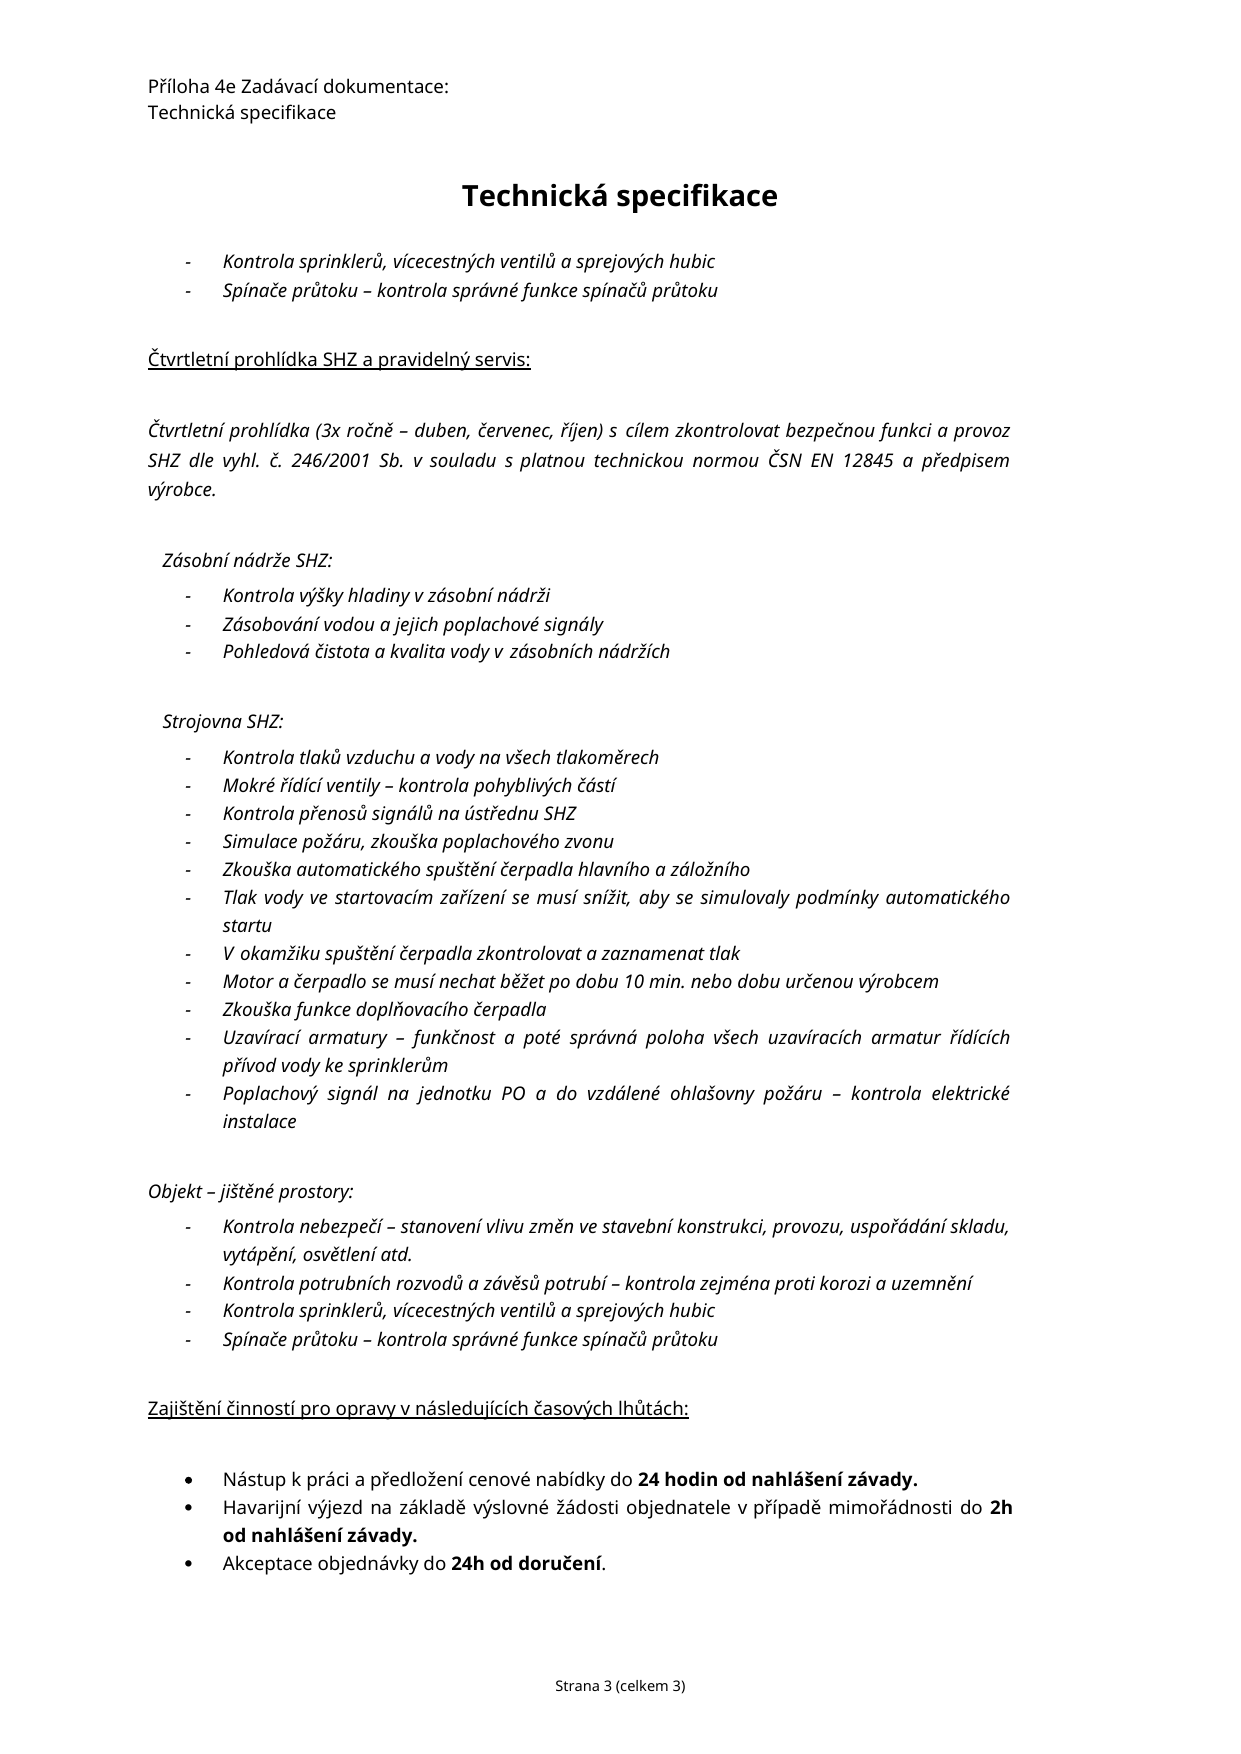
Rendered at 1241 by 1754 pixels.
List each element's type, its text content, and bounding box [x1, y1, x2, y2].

list Havarijní výjezd na základě výslovné žádosti objednatele v případě mimořádnosti do 2h od nahlášení závady. [185, 1495, 1013, 1548]
list Kontrola potrubních rozvodů a závěsů potrubí – kontrola zejména proti korozi a uzemnění [185, 1270, 1013, 1295]
list Pohledová čistota a kvalita vody v zásobních nádržích [185, 639, 1013, 664]
text Objekt – jištěné prostory: [148, 1178, 1013, 1204]
list Kontrola sprinklerů, vícecestných ventilů a sprejových hubic [185, 249, 1013, 274]
list Kontrola výšky hladiny v zásobní nádrži [185, 583, 1013, 608]
list Zkouška automatického spuštění čerpadla hlavního a záložního [185, 856, 1013, 882]
list Zkouška funkce doplňovacího čerpadla [185, 996, 1013, 1022]
text Strojovna SHZ: [162, 709, 1013, 734]
list Kontrola tlaků vzduchu a vody na všech tlakoměrech [185, 744, 1013, 770]
list Mokré řídící ventily – kontrola pohyblivých částí [185, 772, 1013, 798]
list Kontrola přenosů signálů na ústřednu SHZ [185, 800, 1013, 826]
list Kontrola nebezpečí – stanovení vlivu změn ve stavební konstrukci, provozu, uspořádání skladu, vytápění, osvětlení atd. [185, 1214, 1013, 1267]
list Akceptace objednávky do 24h od doručení. [185, 1551, 1013, 1576]
list Simulace požáru, zkouška poplachového zvonu [185, 828, 1013, 854]
list Spínače průtoku – kontrola správné funkce spínačů průtoku [185, 277, 1013, 302]
list Zásobování vodou a jejich poplachové signály [185, 611, 1013, 636]
list Motor a čerpadlo se musí nechat běžet po dobu 10 min. nebo dobu určenou výrobcem [185, 968, 1013, 994]
text Čtvrtletní prohlídka SHZ a pravidelný servis: [148, 347, 1013, 372]
list Kontrola sprinklerů, vícecestných ventilů a sprejových hubic [185, 1298, 1013, 1323]
text Zajištění činností pro opravy v následujících časových lhůtách: [148, 1396, 1013, 1421]
list Spínače průtoku – kontrola správné funkce spínačů průtoku [185, 1326, 1013, 1351]
list Poplachový signál na jednotku PO a do vzdálené ohlašovny požáru – kontrola elektrické instalace [185, 1080, 1013, 1134]
list Uzavírací armatury – funkčnost a poté správná poloha všech uzavíracích armatur řídících přívod vody ke sprinklerům [185, 1024, 1013, 1078]
list V okamžiku spuštění čerpadla zkontrolovat a zaznamenat tlak [185, 940, 1013, 966]
list Tlak vody ve startovacím zařízení se musí snížit, aby se simulovaly podmínky automatického startu [185, 884, 1013, 938]
list Nástup k práci a předložení cenové nabídky do 24 hodin od nahlášení závady. [185, 1467, 1013, 1492]
text Zásobní nádrže SHZ: [162, 547, 1013, 573]
text Čtvrtletní prohlídka (3x ročně – duben, červenec, říjen) s cílem zkontrolovat bezpečnou funkci a provoz SHZ dle vyhl. č. 246/2001 Sb. v souladu s platnou technickou normou ČSN EN 12845 a předpisem výrobce. [148, 418, 1013, 502]
